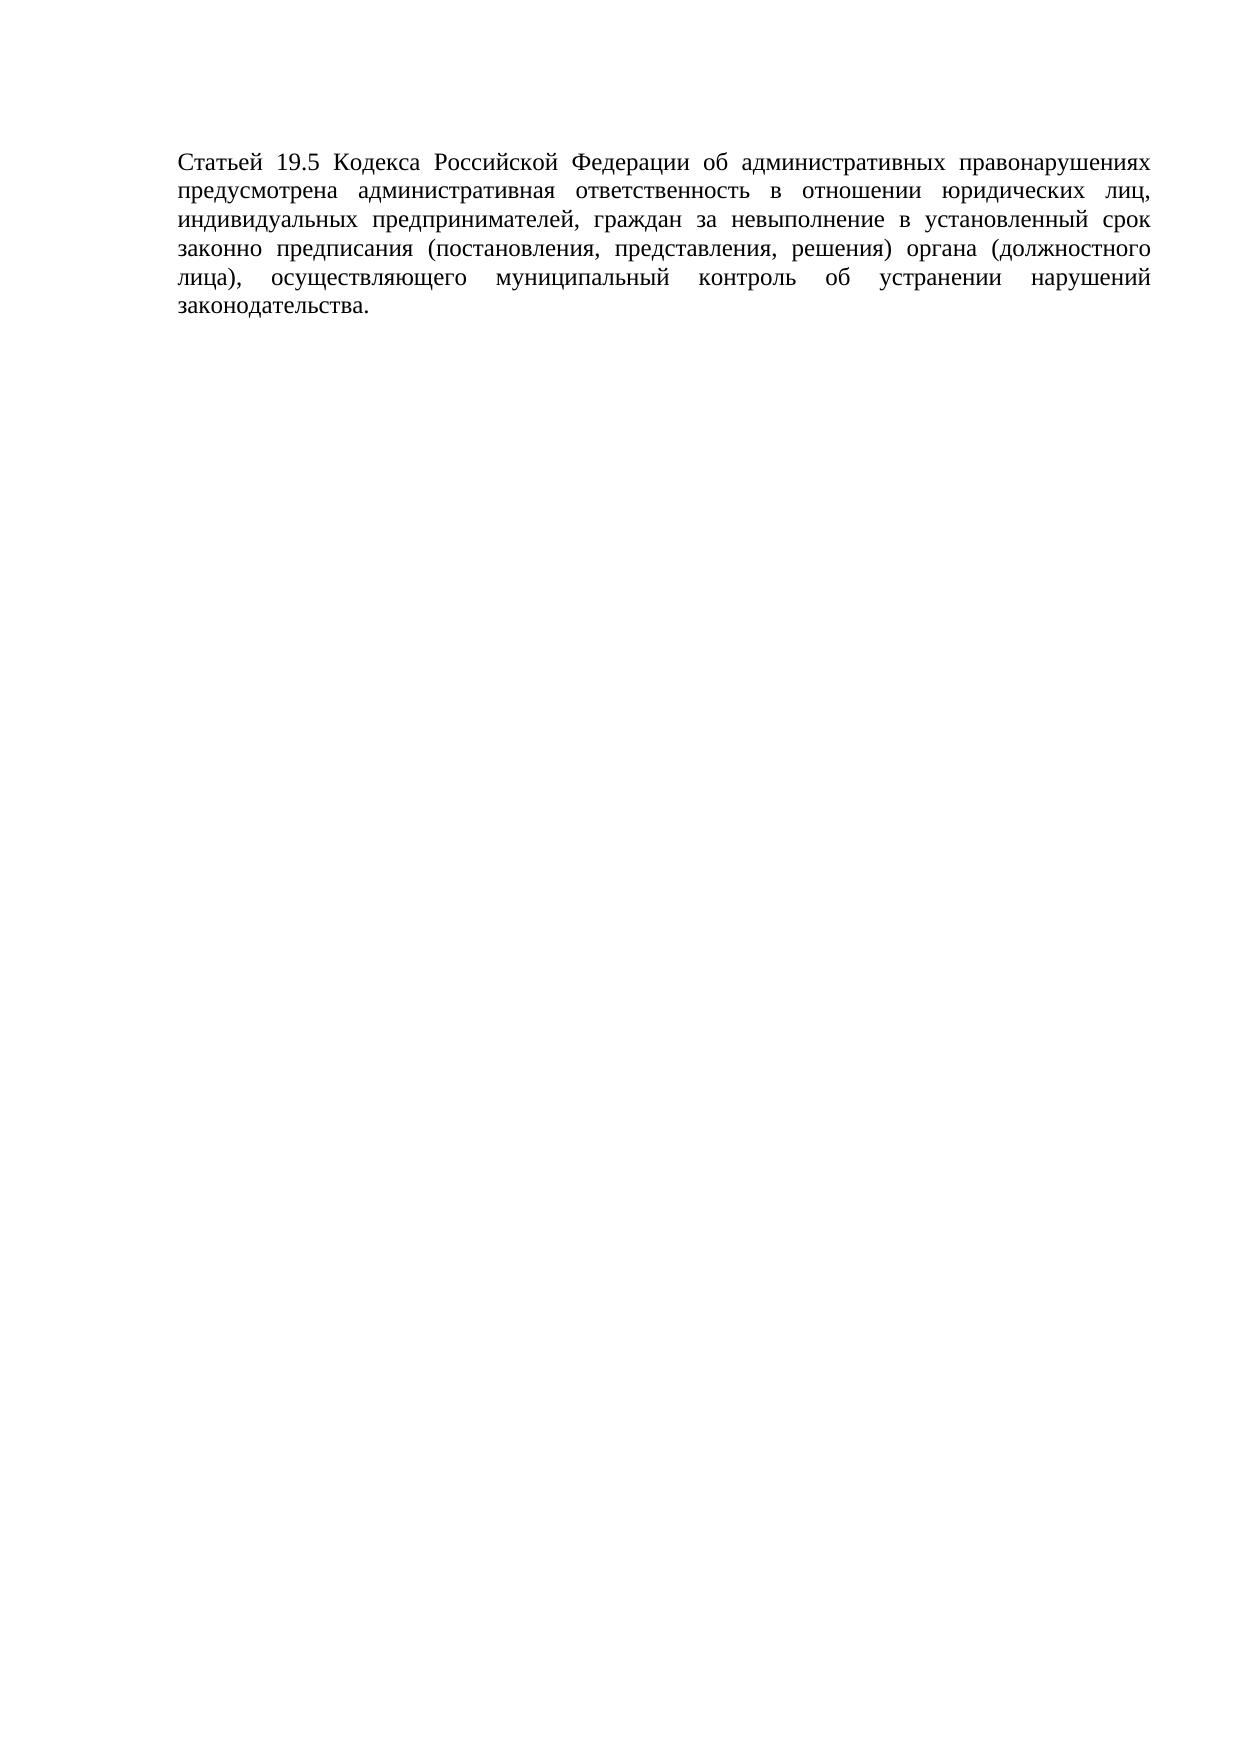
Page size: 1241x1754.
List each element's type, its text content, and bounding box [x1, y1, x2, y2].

text Статьей 19.5 Кодекса Российской Федерации об административных правонарушениях предусмотрена административная ответственность в отношении юридических лиц, индивидуальных предпринимателей, граждан за невыполнение в установленный срок законно предписания (постановления, представления, решения) органа (должностного лица), осуществляющего муниципальный контроль об устранении нарушений законодательства. [177, 118, 1152, 319]
